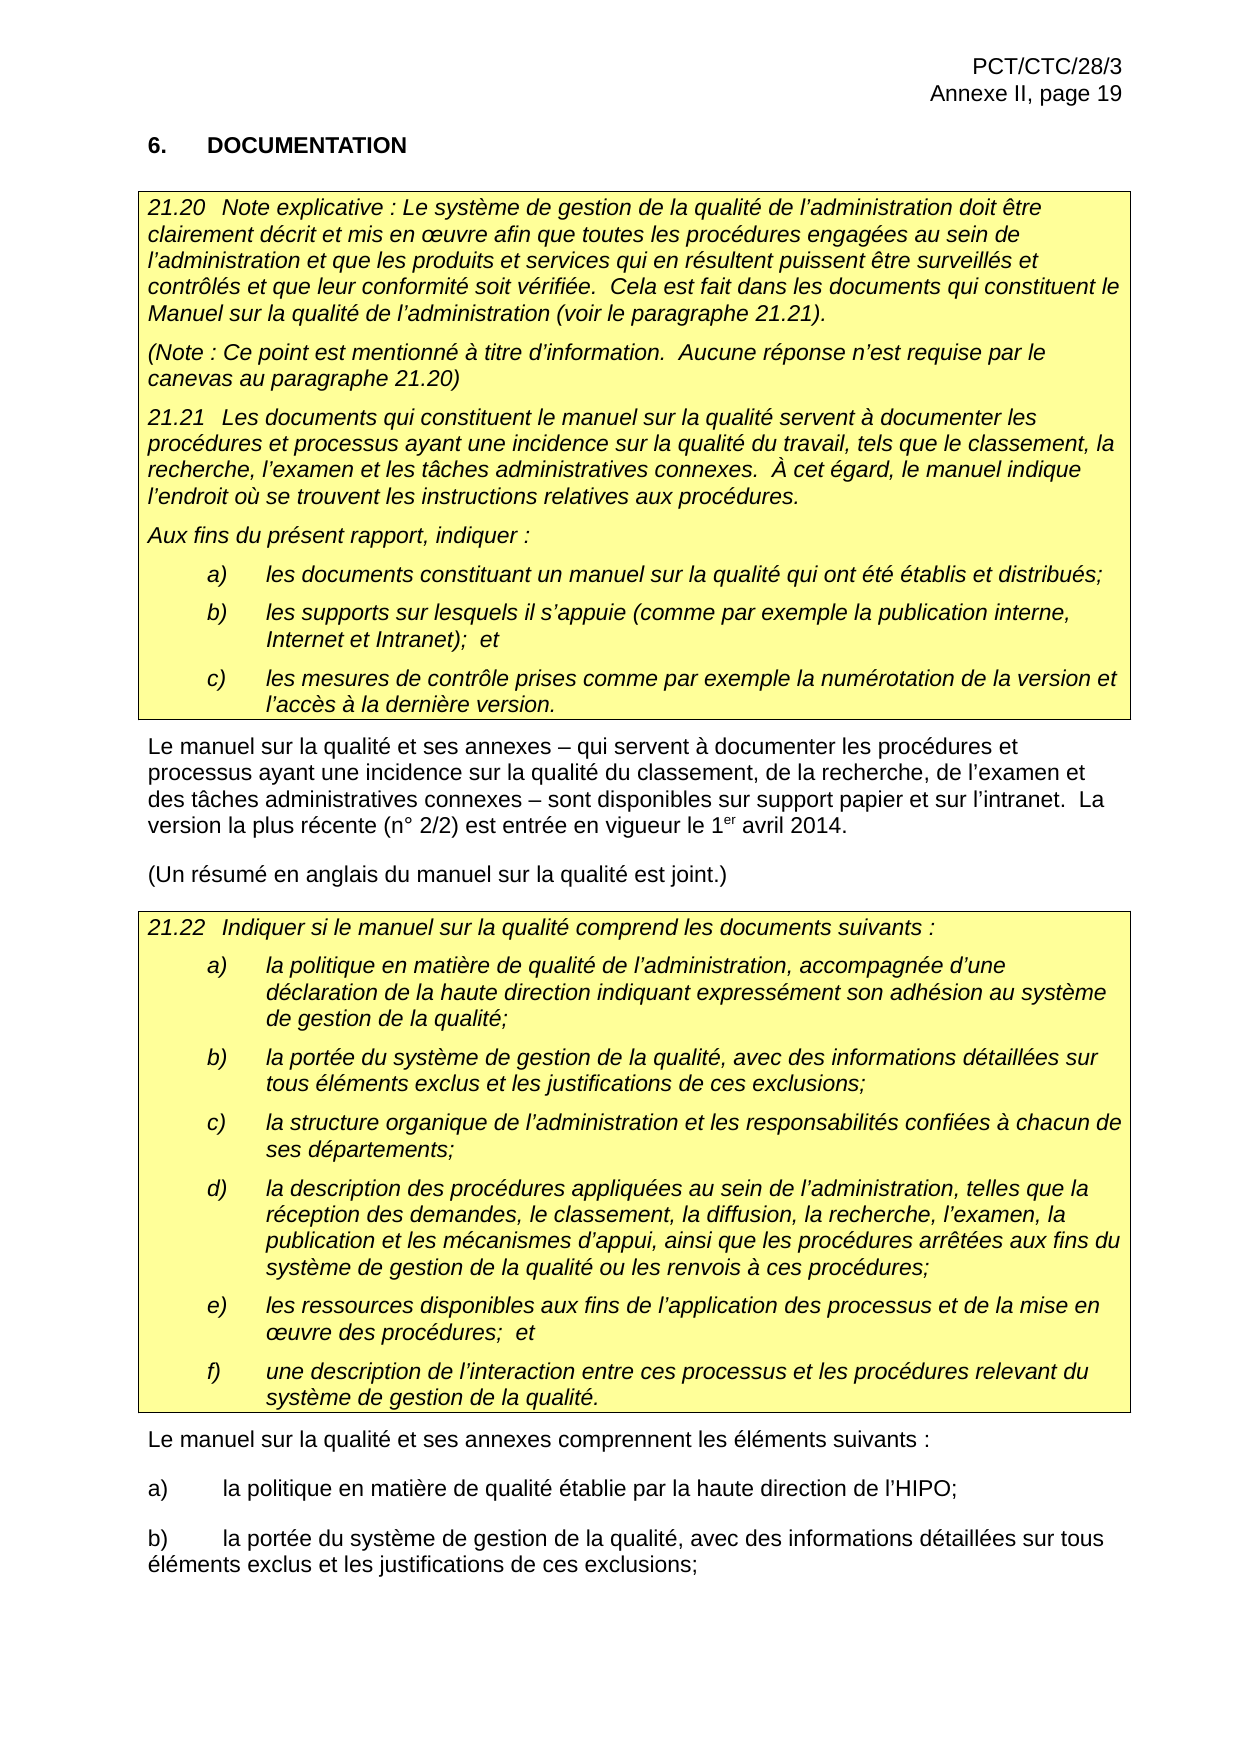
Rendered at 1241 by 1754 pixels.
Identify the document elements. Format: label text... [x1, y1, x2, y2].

text Aux fins du présent rapport, indiquer : [139, 518, 1130, 548]
text a) les documents constituant un manuel sur la qualité qui ont été établis et distribués; [139, 557, 1130, 587]
list Le manuel sur la qualité et ses annexes – qui servent à documenter les procédures et processus ayant une incidence sur la qualité du classement, de la recherche, de l’examen et des tâches administratives connexes – sont disponibles sur support papier et sur l’intranet. La version la plus récente (n° 2/2) est entrée en vigueur le 1er avril 2014. [148, 733, 1122, 838]
text f) une description de l’interaction entre ces processus et les procédures relevant du système de gestion de la qualité. [139, 1354, 1130, 1412]
text b) la portée du système de gestion de la qualité, avec des informations détaillées sur tous éléments exclus et les justifications de ces exclusions; [139, 1041, 1130, 1097]
text 21.22 Indiquer si le manuel sur la qualité comprend les documents suivants : [139, 912, 1130, 940]
text 21.21 Les documents qui constituent le manuel sur la qualité servent à documenter les procédures et processus ayant une incidence sur la qualité du travail, tels que le classement, la recherche, l’examen et les tâches administratives connexes. À cet égard, le manuel indique l’endroit où se trouvent les instructions relatives aux procédures. [139, 401, 1130, 509]
text (Note : Ce point est mentionné à titre d’information. Aucune réponse n’est requise par le canevas au paragraphe 21.20) [139, 335, 1130, 391]
list a) la politique en matière de qualité établie par la haute direction de l’HIPO; [148, 1475, 1122, 1502]
text c) la structure organique de l’administration et les responsabilités confiées à chacun de ses départements; [139, 1106, 1130, 1162]
list b) la portée du système de gestion de la qualité, avec des informations détaillées sur tous éléments exclus et les justifications de ces exclusions; [148, 1524, 1122, 1577]
text (Un résumé en anglais du manuel sur la qualité est joint.) [148, 861, 1122, 888]
text c) les mesures de contrôle prises comme par exemple la numérotation de la version et l’accès à la dernière version. [139, 661, 1130, 719]
text b) les supports sur lesquels il s’appuie (comme par exemple la publication interne, Internet et Intranet); et [139, 596, 1130, 652]
text e) les ressources disponibles aux fins de l’application des processus et de la mise en œuvre des procédures; et [139, 1289, 1130, 1345]
text 21.20 Note explicative : Le système de gestion de la qualité de l’administration doit être clairement décrit et mis en œuvre afin que toutes les procédures engagées au sein de l’administration et que les produits et services qui en résultent puissent être surveillés et contrôlés et que leur conformité soit vérifiée. Cela est fait dans les documents qui constituent le Manuel sur la qualité de l’administration (voir le paragraphe 21.21). [139, 192, 1130, 326]
subtitle 6. Documentation [148, 132, 1122, 158]
text a) la politique en matière de qualité de l’administration, accompagnée d’une déclaration de la haute direction indiquant expressément son adhésion au système de gestion de la qualité; [139, 949, 1130, 1032]
list Le manuel sur la qualité et ses annexes comprennent les éléments suivants : [148, 1426, 1122, 1452]
